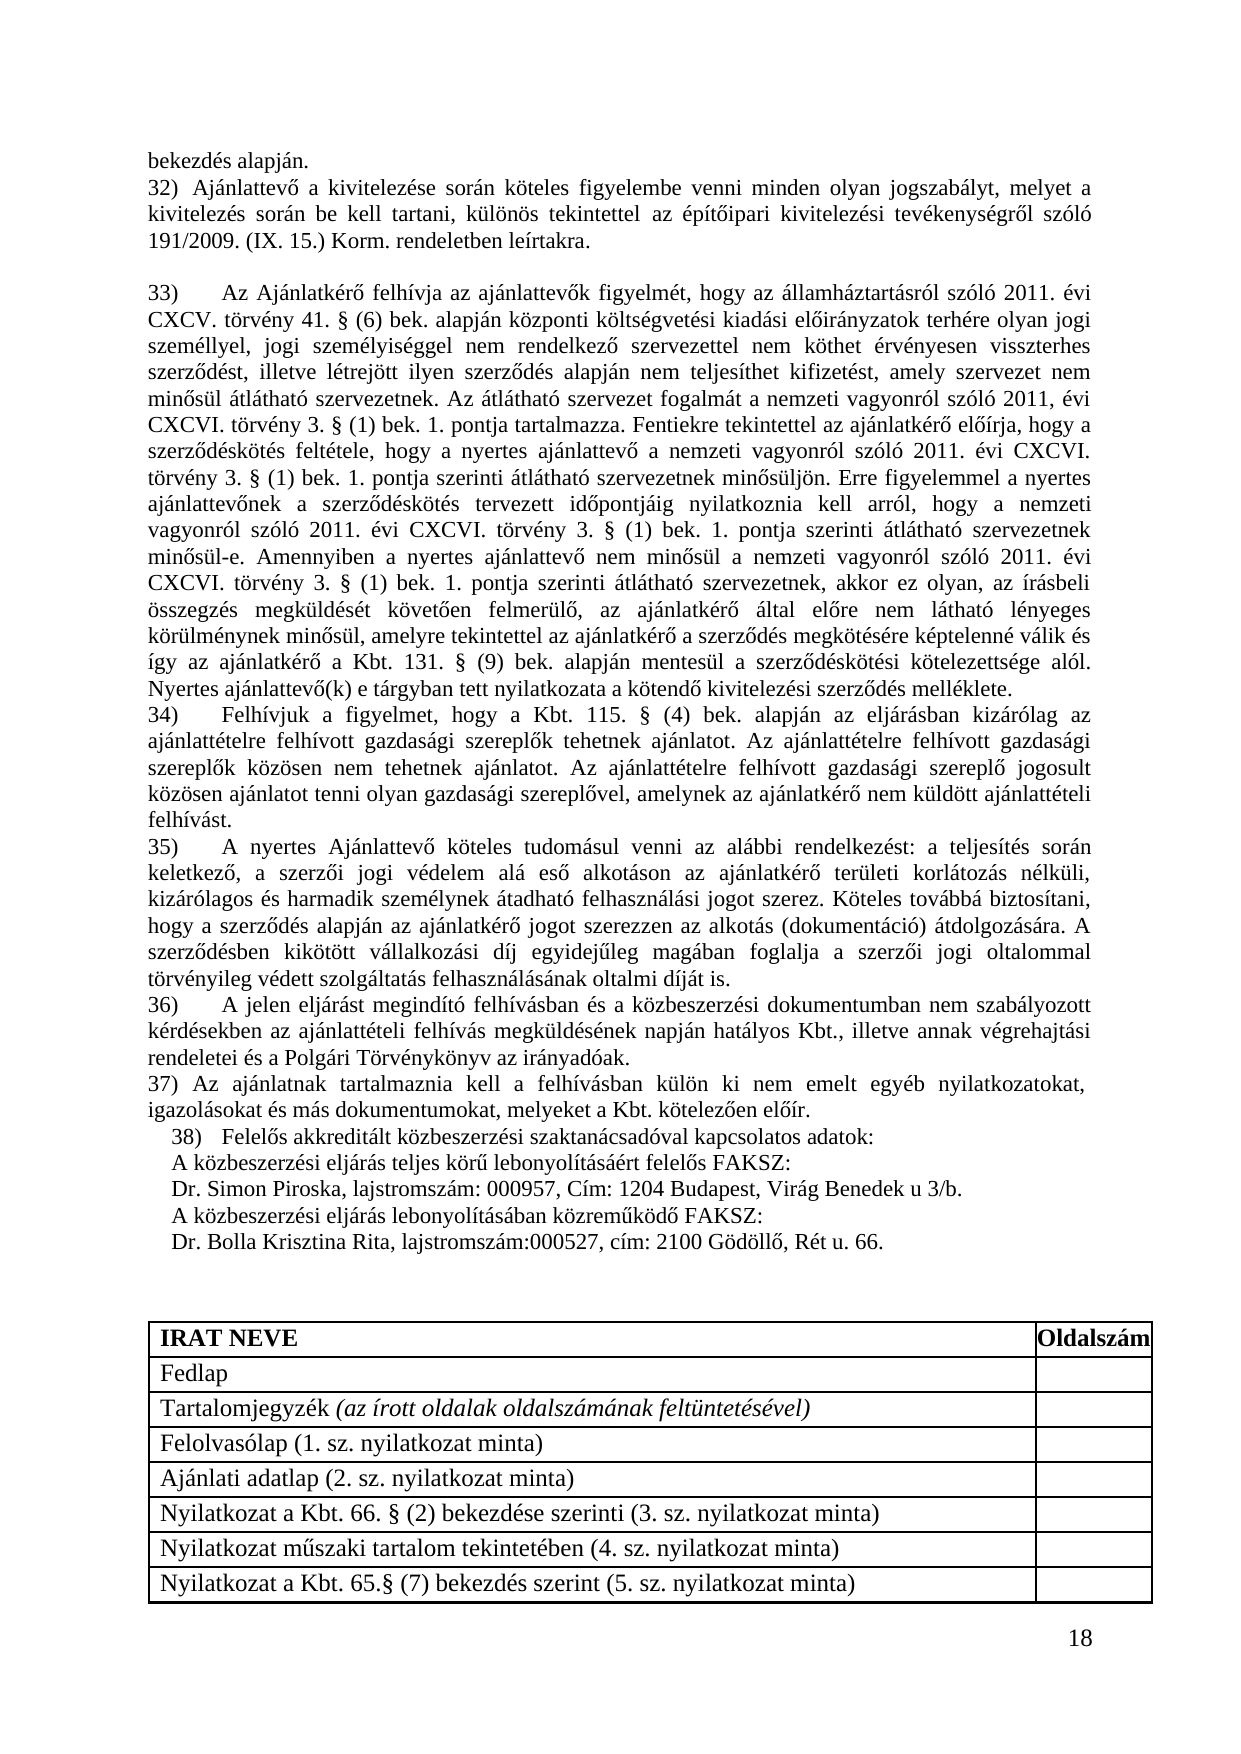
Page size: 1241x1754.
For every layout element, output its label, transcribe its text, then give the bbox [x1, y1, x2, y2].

table_cell [1037, 1533, 1151, 1566]
table_header IRAT NEVE [150, 1323, 1035, 1356]
table_cell [1037, 1463, 1151, 1496]
table_cell Tartalomjegyzék (az írott oldalak oldalszámának feltüntetésével) [150, 1393, 1035, 1426]
table_cell Nyilatkozat a Kbt. 65.§ (7) bekezdés szerint (5. sz. nyilatkozat minta) [150, 1568, 1035, 1601]
table_cell Nyilatkozat a Kbt. 66. § (2) bekezdése szerinti (3. sz. nyilatkozat minta) [150, 1498, 1035, 1531]
table_cell Nyilatkozat műszaki tartalom tekintetében (4. sz. nyilatkozat minta) [150, 1533, 1035, 1566]
list Az ajánlatnak tartalmaznia kell a felhívásban külön ki nem emelt egyéb nyilatkozatokat, igazolásokat és más dokumentumokat, melyeket a Kbt. kötelezően előír. [148, 1070, 1087, 1123]
list Felelős akkreditált közbeszerzési szaktanácsadóval kapcsolatos adatok: [171, 1123, 1087, 1149]
table_cell Ajánlati adatlap (2. sz. nyilatkozat minta) [150, 1463, 1035, 1496]
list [148, 148, 1093, 174]
table_cell [1037, 1568, 1151, 1601]
table_cell [1037, 1358, 1151, 1391]
list Ajánlattevő a kivitelezése során köteles figyelembe venni minden olyan jogszabályt, melyet a kivitelezés során be kell tartani, különös tekintettel az építőipari kivitelezési tevékenységről szóló 191/2009. (IX. 15.) Korm. rendeletben leírtakra. [148, 174, 1093, 253]
list Felhívjuk a figyelmet, hogy a Kbt. 115. § (4) bek. alapján az eljárásban kizárólag az ajánlattételre felhívott gazdasági szereplők tehetnek ajánlatot. Az ajánlattételre felhívott gazdasági szereplők közösen nem tehetnek ajánlatot. Az ajánlattételre felhívott gazdasági szereplő jogosult közösen ajánlatot tenni olyan gazdasági szereplővel, amelynek az ajánlatkérő nem küldött ajánlattételi felhívást. [148, 701, 1093, 833]
text A közbeszerzési eljárás teljes körű lebonyolításáért felelős FAKSZ: [171, 1149, 1093, 1175]
text Dr. Simon Piroska, lajstromszám: 000957, Cím: 1204 Budapest, Virág Benedek u 3/b. [171, 1175, 1093, 1202]
list A jelen eljárást megindító felhívásban és a közbeszerzési dokumentumban nem szabályozott kérdésekben az ajánlattételi felhívás megküldésének napján hatályos Kbt., illetve annak végrehajtási rendeletei és a Polgári Törvénykönyv az irányadóak. [148, 991, 1093, 1070]
list Az Ajánlatkérő felhívja az ajánlattevők figyelmét, hogy az államháztartásról szóló 2011. évi CXCV. törvény 41. § (6) bek. alapján központi költségvetési kiadási előirányzatok terhére olyan jogi személlyel, jogi személyiséggel nem rendelkező szervezettel nem köthet érvényesen visszterhes szerződést, illetve létrejött ilyen szerződés alapján nem teljesíthet kifizetést, amely szervezet nem minősül átlátható szervezetnek. Az átlátható szervezet fogalmát a nemzeti vagyonról szóló 2011, évi CXCVI. törvény 3. § (1) bek. 1. pontja tartalmazza. Fentiekre tekintettel az ajánlatkérő előírja, hogy a szerződéskötés feltétele, hogy a nyertes ajánlattevő a nemzeti vagyonról szóló 2011. évi CXCVI. törvény 3. § (1) bek. 1. pontja szerinti átlátható szervezetnek minősüljön. Erre figyelemmel a nyertes ajánlattevőnek a szerződéskötés tervezett időpontjáig nyilatkoznia kell arról, hogy a nemzeti vagyonról szóló 2011. évi CXCVI. törvény 3. § (1) bek. 1. pontja szerinti átlátható szervezetnek minősül-e. Amennyiben a nyertes ajánlattevő nem minősül a nemzeti vagyonról szóló 2011. évi CXCVI. törvény 3. § (1) bek. 1. pontja szerinti átlátható szervezetnek, akkor ez olyan, az írásbeli összegzés megküldését követően felmerülő, az ajánlatkérő által előre nem látható lényeges körülménynek minősül, amelyre tekintettel az ajánlatkérő a szerződés megkötésére képtelenné válik és így az ajánlatkérő a Kbt. 131. § (9) bek. alapján mentesül a szerződéskötési kötelezettsége alól. Nyertes ajánlattevő(k) e tárgyban tett nyilatkozata a kötendő kivitelezési szerződés melléklete. [148, 279, 1093, 701]
text A közbeszerzési eljárás lebonyolításában közreműködő FAKSZ: [171, 1202, 1093, 1228]
list A nyertes Ajánlattevő köteles tudomásul venni az alábbi rendelkezést: a teljesítés során keletkező, a szerzői jogi védelem alá eső alkotáson az ajánlatkérő területi korlátozás nélküli, kizárólagos és harmadik személynek átadható felhasználási jogot szerez. Köteles továbbá biztosítani, hogy a szerződés alapján az ajánlatkérő jogot szerezzen az alkotás (dokumentáció) átdolgozására. A szerződésben kikötött vállalkozási díj egyidejűleg magában foglalja a szerzői jogi oltalommal törvényileg védett szolgáltatás felhasználásának oltalmi díját is. [148, 833, 1093, 991]
table_cell [1037, 1393, 1151, 1426]
table_cell Fedlap [150, 1358, 1035, 1391]
table_cell Felolvasólap (1. sz. nyilatkozat minta) [150, 1428, 1035, 1461]
text Dr. Bolla Krisztina Rita, lajstromszám:000527, cím: 2100 Gödöllő, Rét u. 66. [171, 1228, 1093, 1254]
table_cell [1037, 1498, 1151, 1531]
table_header Oldalszám [1037, 1323, 1151, 1356]
table_cell [1037, 1428, 1151, 1461]
